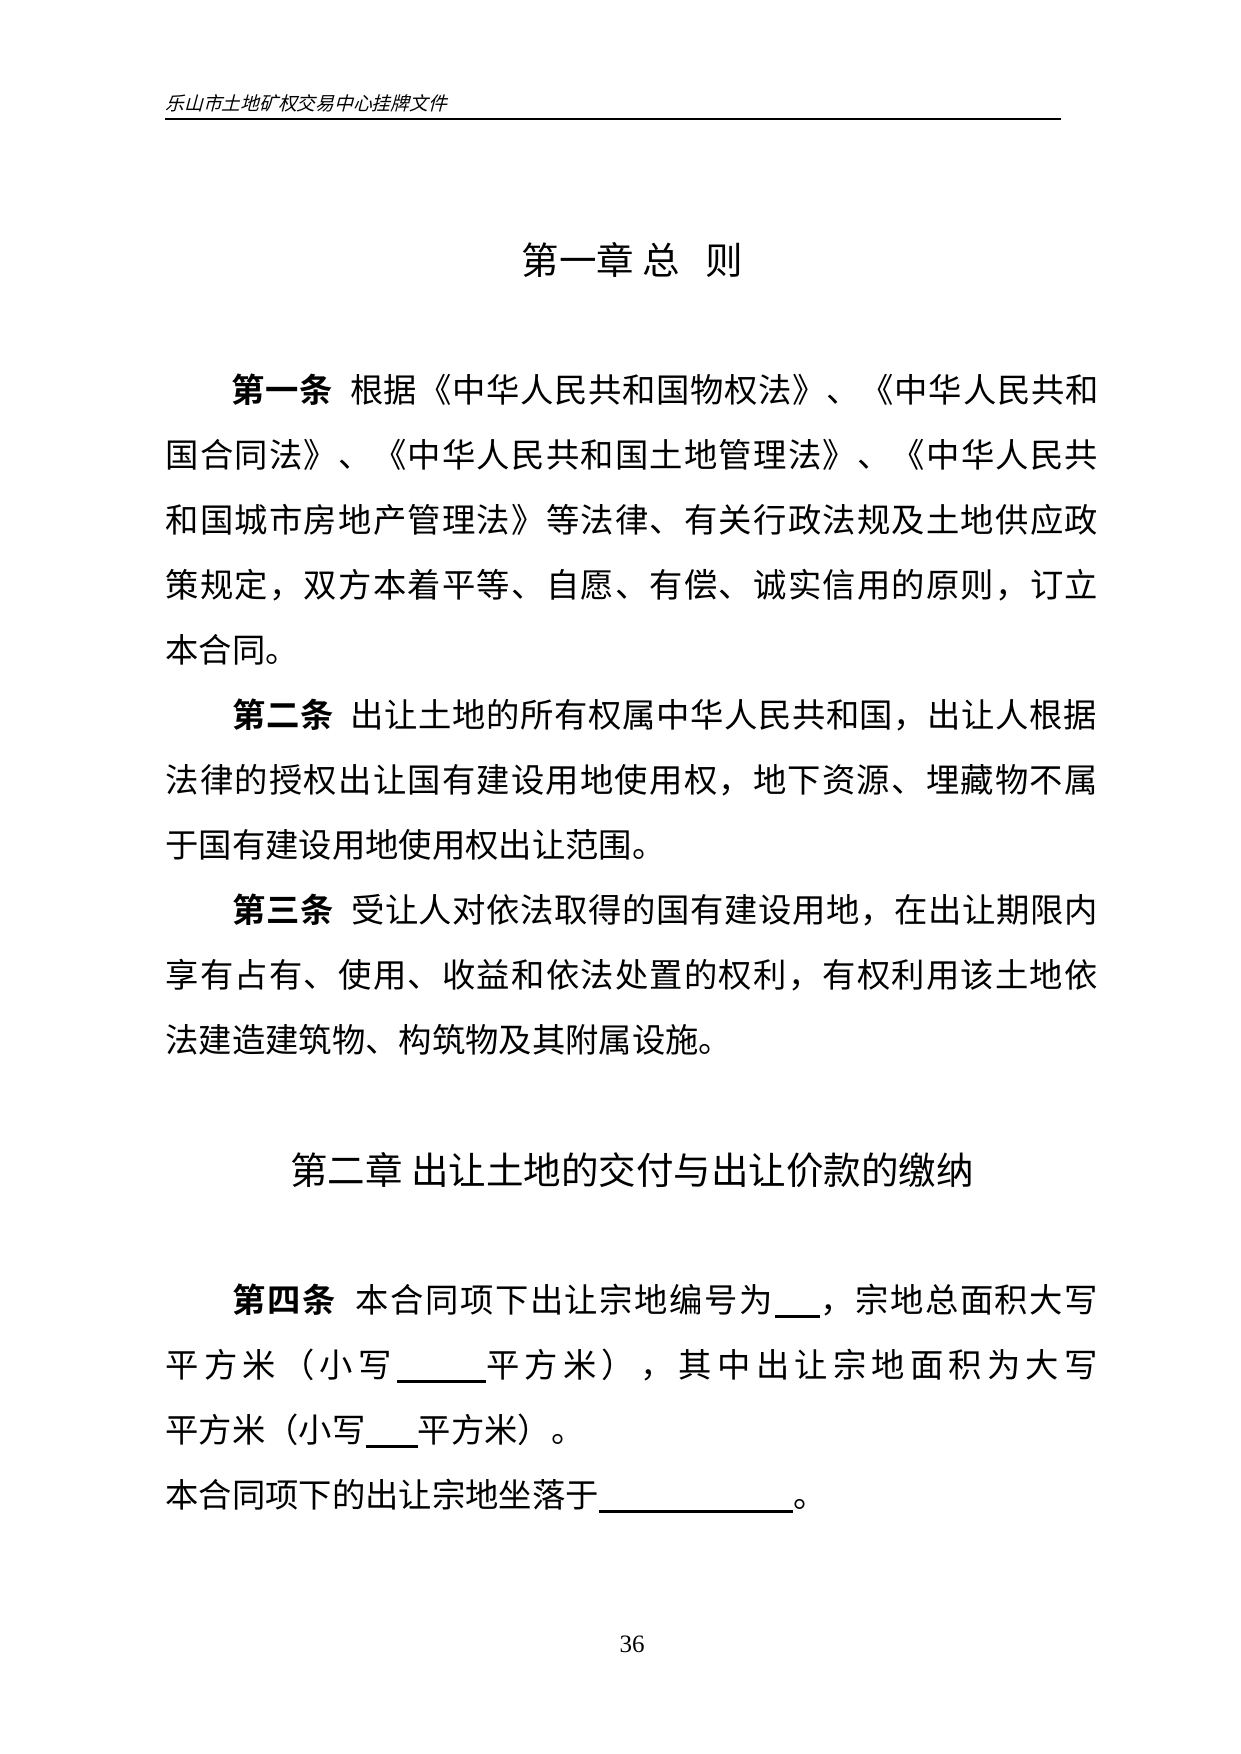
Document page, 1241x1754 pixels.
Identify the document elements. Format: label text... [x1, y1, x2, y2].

text 第二章 出让土地的交付与出让价款的缴纳 [165, 1136, 1098, 1201]
text 第二条 出让土地的所有权属中华人民共和国，出让人根据法律的授权出让国有建设用地使用权，地下资源、埋藏物不属于国有建设用地使用权出让范围。 [165, 681, 1098, 876]
text 第三条 受让人对依法取得的国有建设用地，在出让期限内享有占有、使用、收益和依法处置的权利，有权利用该土地依法建造建筑物、构筑物及其附属设施。 [165, 876, 1098, 1071]
text 第四条 本合同项下出让宗地编号为 ，宗地总面积大写 平方米（小写 平方米），其中出让宗地面积为大写 平方米（小写 平方米）。 [165, 1266, 1098, 1461]
text 本合同项下的出让宗地坐落于 。 [165, 1461, 1098, 1526]
text 第一条 根据《中华人民共和国物权法》、《中华人民共和国合同法》、《中华人民共和国土地管理法》、《中华人民共和国城市房地产管理法》等法律、有关行政法规及土地供应政策规定，双方本着平等、自愿、有偿、诚实信用的原则，订立本合同。 [165, 356, 1098, 681]
text 第一章 总 则 [165, 226, 1098, 291]
